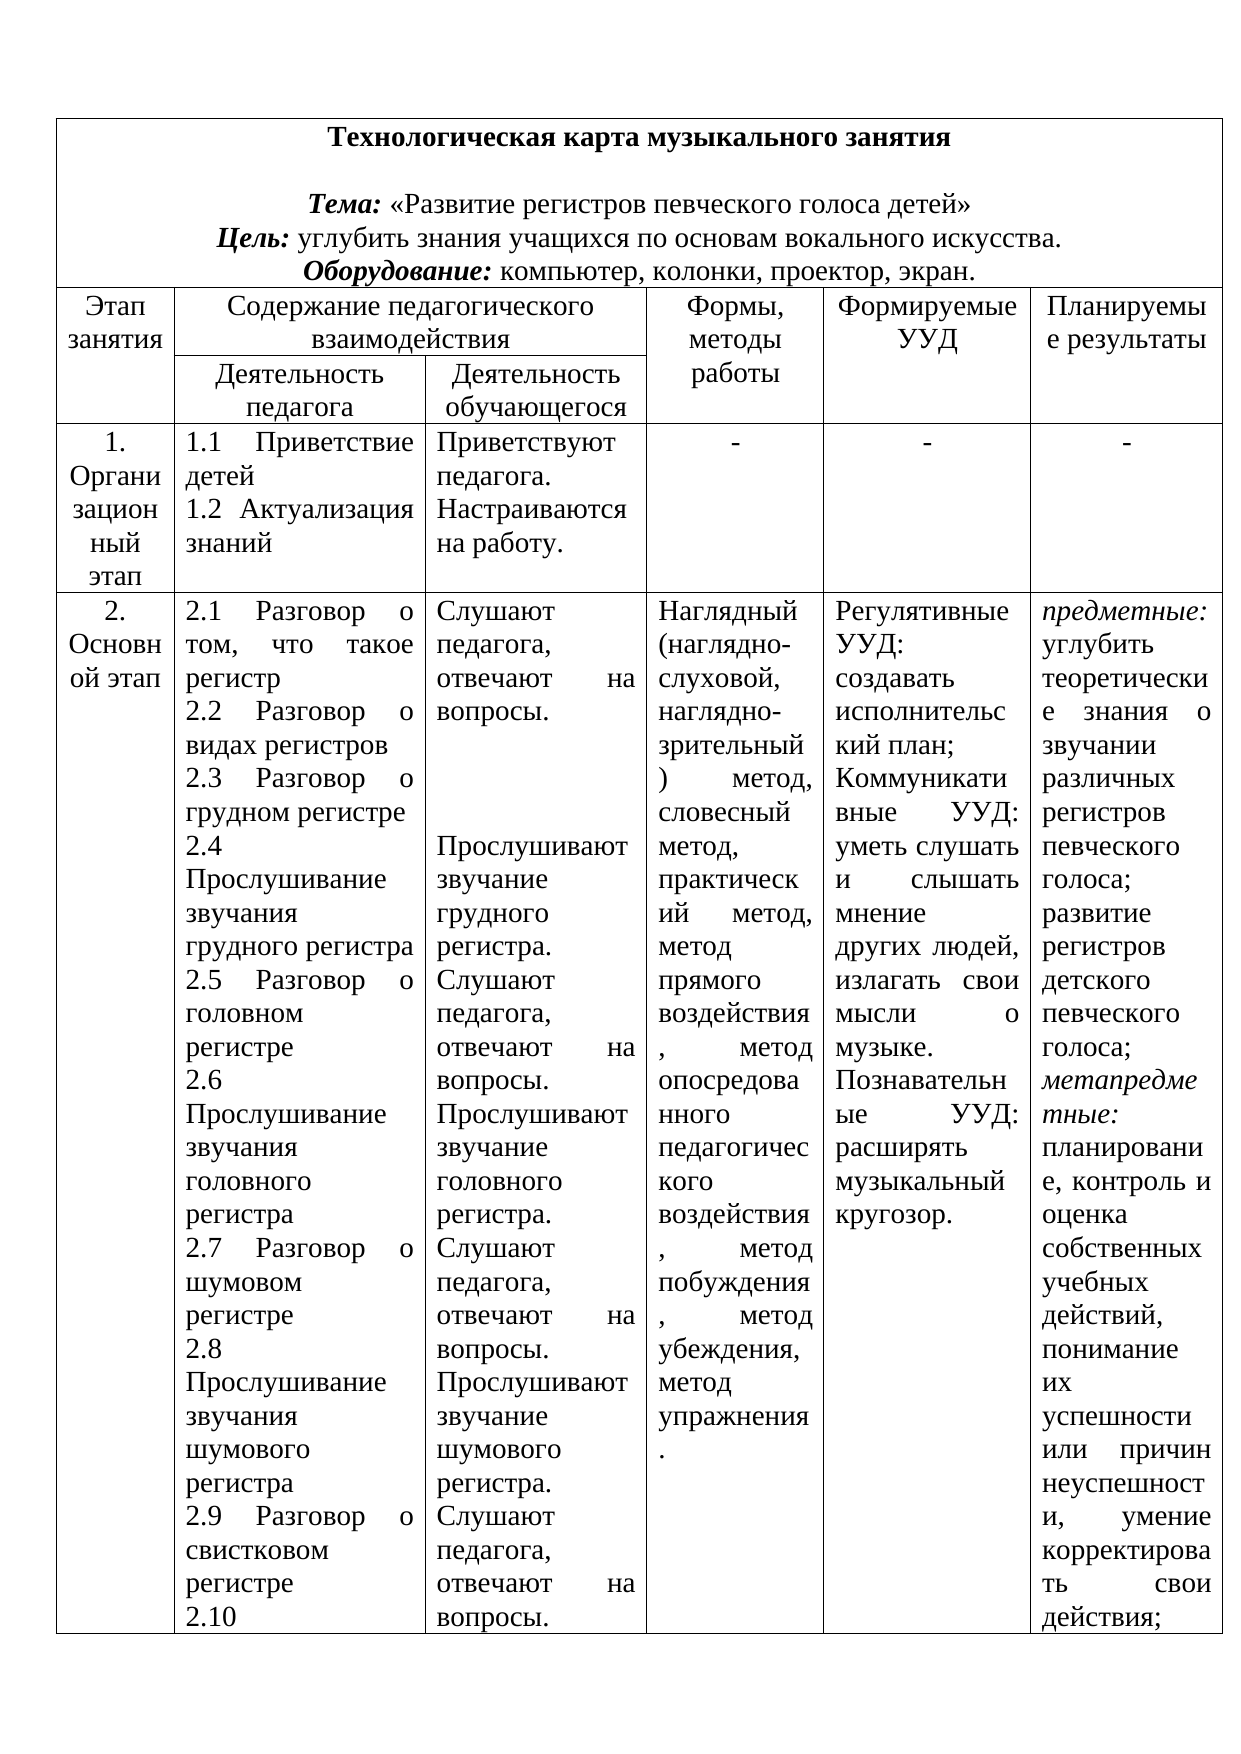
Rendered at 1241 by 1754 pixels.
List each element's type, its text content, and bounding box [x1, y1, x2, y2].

table_cell Формы, методы работы [647, 288, 823, 423]
table_cell Этап занятия [57, 288, 174, 423]
table_cell 2. Основной этап [57, 593, 174, 1633]
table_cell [647, 593, 823, 1633]
table_cell 1. Организационный этап [57, 424, 174, 592]
table_header Технологическая карта музыкального занятия Тема: «Развитие регистров певческого голоса детей» Цель: углубить знания учащихся по основам вокального искусства. Оборудование: компьютер, колонки, проектор, экран. [57, 119, 1222, 287]
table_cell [1031, 593, 1222, 1633]
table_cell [824, 593, 1030, 1633]
table_cell 1.1 Приветствие детей 1.2 Актуализация знаний [175, 424, 425, 592]
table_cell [426, 593, 646, 1633]
table_cell - [824, 424, 1030, 592]
table_cell Приветствуют педагога. Настраиваются на работу. [426, 424, 646, 592]
table_cell - [1031, 424, 1222, 592]
table_cell Планируемые результаты [1031, 288, 1222, 423]
table_cell Деятельность обучающегося [426, 356, 646, 423]
table_cell Деятельность педагога [175, 356, 425, 423]
table_cell Формируемые УУД [824, 288, 1030, 423]
table_cell Содержание педагогического взаимодействия [175, 288, 646, 355]
table_cell - [647, 424, 823, 592]
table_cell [175, 593, 425, 1633]
